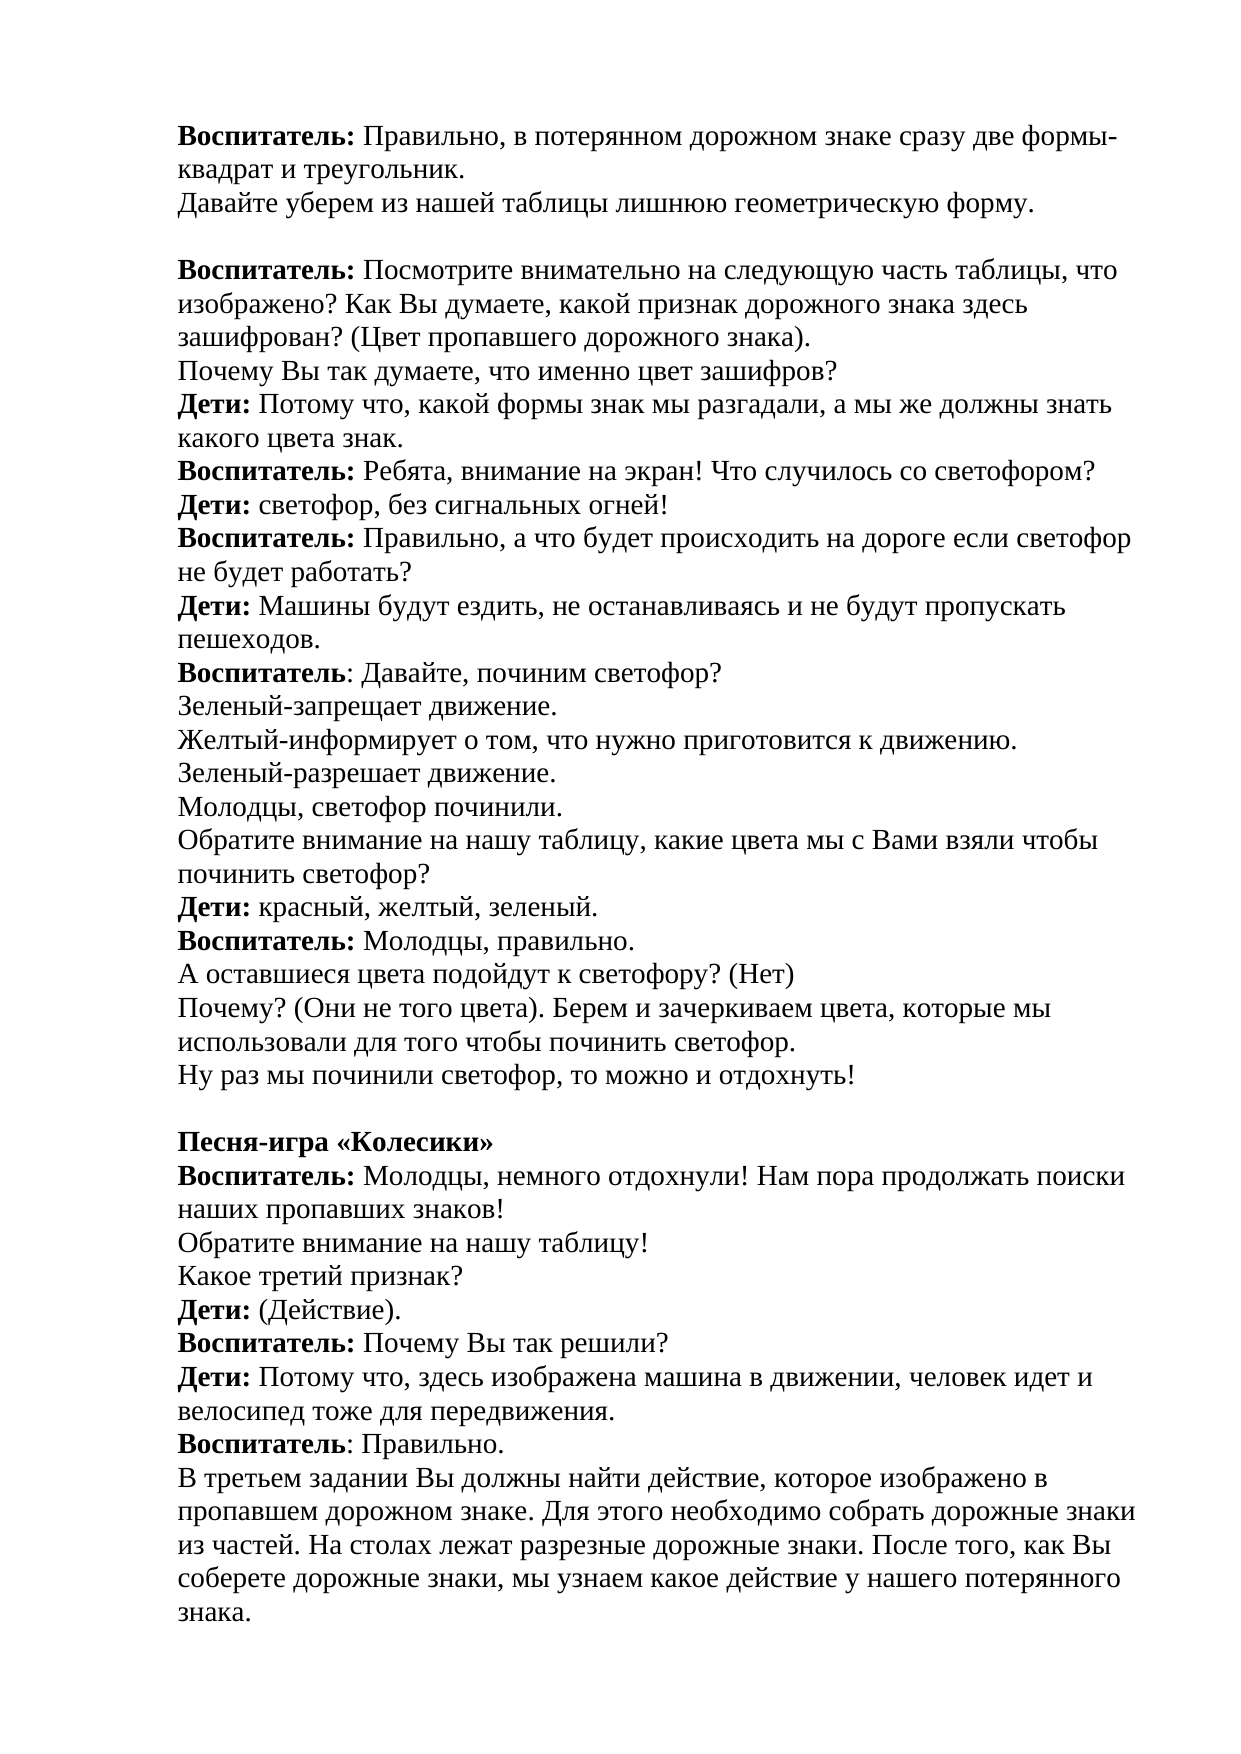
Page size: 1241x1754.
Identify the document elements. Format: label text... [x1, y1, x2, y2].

text Дети: Потому что, здесь изображена машина в движении, человек идет и велосипед тоже для передвижения. [177, 1359, 1152, 1426]
text Воспитатель: Давайте, починим светофор? [177, 655, 1152, 688]
text Песня-игра «Колесики» [177, 1124, 1152, 1158]
text Почему Вы так думаете, что именно цвет зашифров? [177, 353, 1152, 386]
text Дети: светофор, без сигнальных огней! [177, 487, 1152, 521]
text Давайте уберем из нашей таблицы лишнюю геометрическую форму. [177, 185, 1152, 219]
text Воспитатель: Молодцы, правильно. [177, 923, 1152, 957]
text Дети: Машины будут ездить, не останавливаясь и не будут пропускать пешеходов. [177, 588, 1152, 655]
text Воспитатель: Почему Вы так решили? [177, 1326, 1152, 1359]
text А оставшиеся цвета подойдут к светофору? (Нет) [177, 957, 1152, 990]
text Обратите внимание на нашу таблицу! [177, 1225, 1152, 1258]
text Зеленый-разрешает движение. [177, 755, 1152, 789]
text Воспитатель: Правильно, а что будет происходить на дороге если светофор не будет работать? [177, 521, 1152, 588]
text Молодцы, светофор починили. [177, 789, 1152, 822]
text Какое третий признак? [177, 1258, 1152, 1292]
text Почему? (Они не того цвета). Берем и зачеркиваем цвета, которые мы использовали для того чтобы починить светофор. [177, 990, 1152, 1057]
text Обратите внимание на нашу таблицу, какие цвета мы с Вами взяли чтобы починить светофор? [177, 822, 1152, 889]
text Воспитатель: Ребята, внимание на экран! Что случилось со светофором? [177, 453, 1152, 487]
text В третьем задании Вы должны найти действие, которое изображено в пропавшем дорожном знаке. Для этого необходимо собрать дорожные знаки из частей. На столах лежат разрезные дорожные знаки. После того, как Вы соберете дорожные знаки, мы узнаем какое действие у нашего потерянного знака. [177, 1460, 1152, 1627]
text Дети: Потому что, какой формы знак мы разгадали, а мы же должны знать какого цвета знак. [177, 386, 1152, 453]
text Воспитатель: Правильно. [177, 1426, 1152, 1460]
text Воспитатель: Посмотрите внимательно на следующую часть таблицы, что изображено? Как Вы думаете, какой признак дорожного знака здесь зашифрован? (Цвет пропавшего дорожного знака). [177, 252, 1152, 353]
text Желтый-информирует о том, что нужно приготовится к движению. [177, 722, 1152, 755]
text Зеленый-запрещает движение. [177, 688, 1152, 722]
text Воспитатель: Правильно, в потерянном дорожном знаке сразу две формы- квадрат и треугольник. [177, 118, 1152, 185]
text Ну раз мы починили светофор, то можно и отдохнуть! [177, 1057, 1152, 1091]
text Дети: красный, желтый, зеленый. [177, 889, 1152, 923]
text Дети: (Действие). [177, 1292, 1152, 1326]
text Воспитатель: Молодцы, немного отдохнули! Нам пора продолжать поиски наших пропавших знаков! [177, 1158, 1152, 1225]
